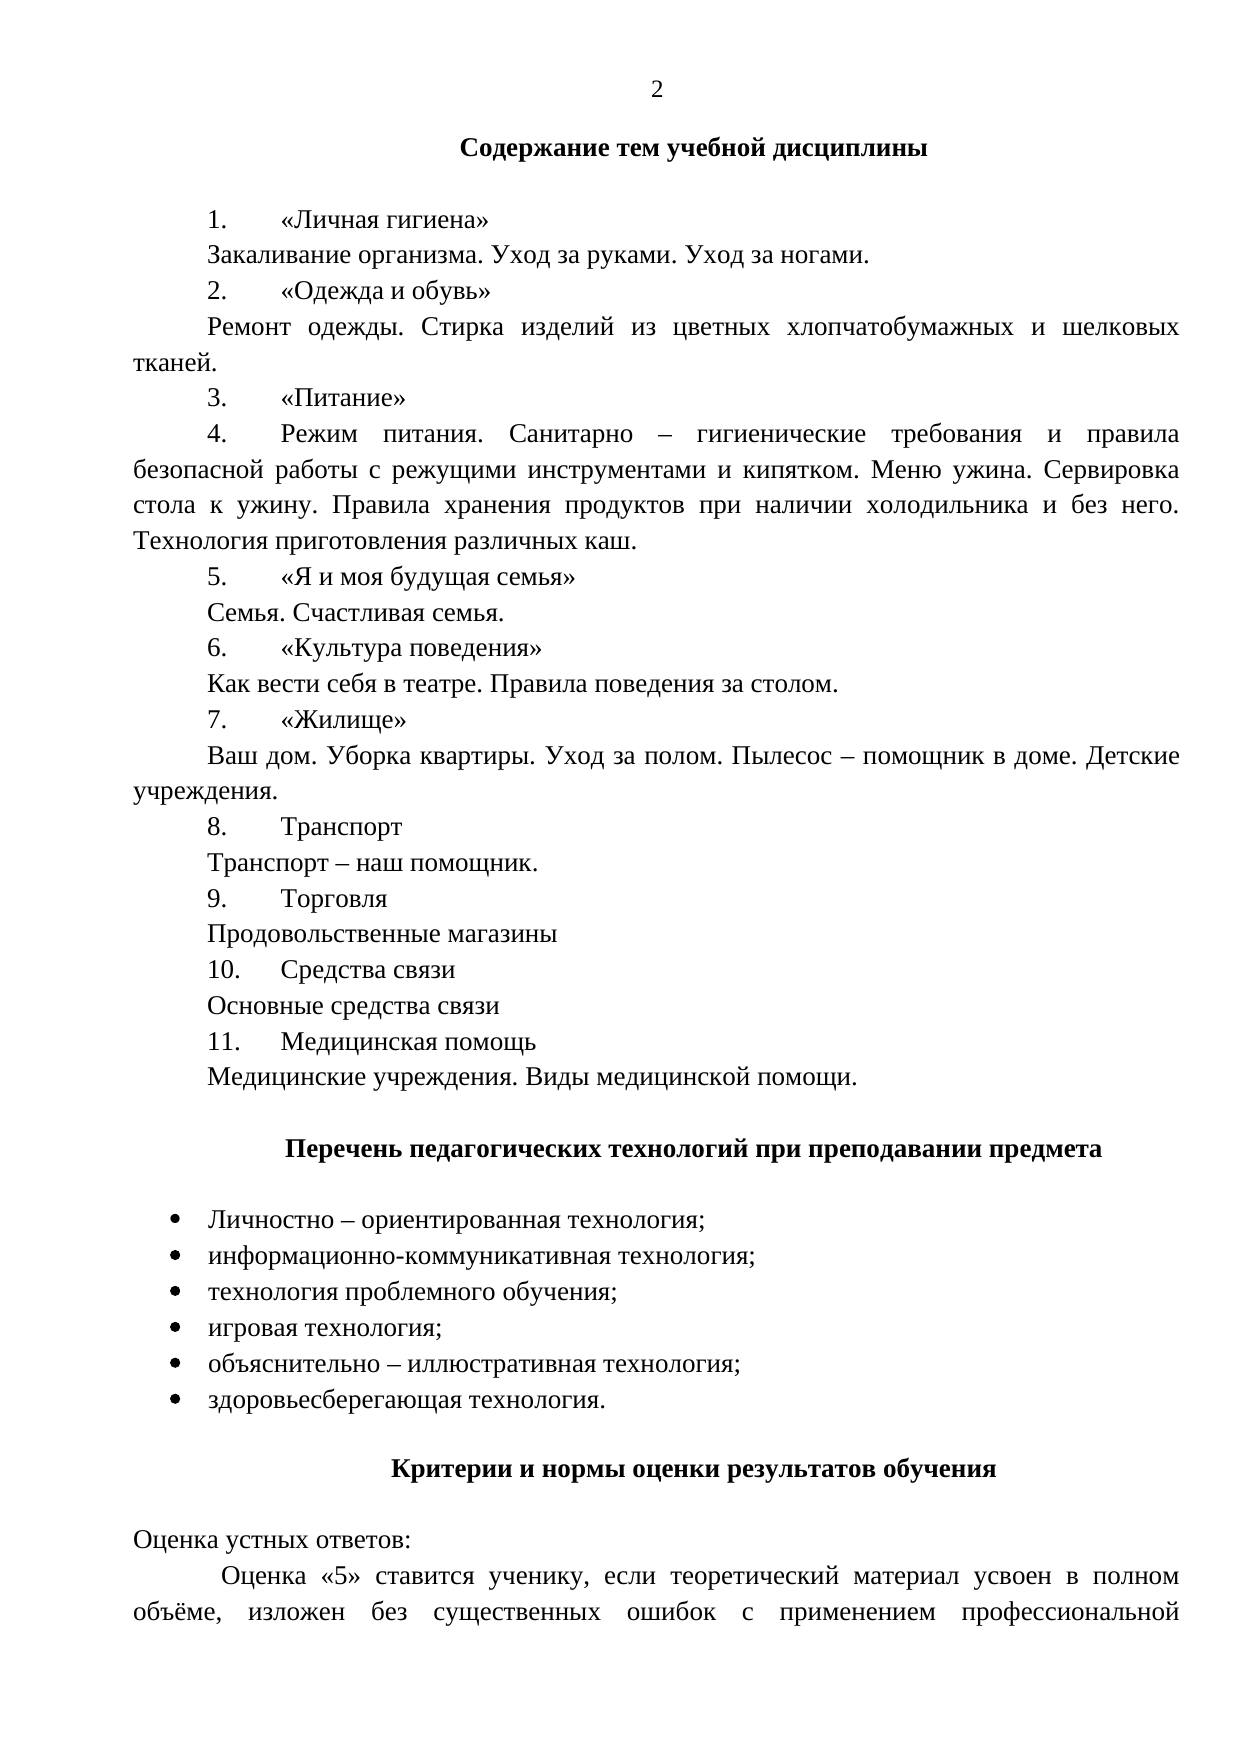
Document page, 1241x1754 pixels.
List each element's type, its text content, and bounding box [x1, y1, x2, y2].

text Оценка устных ответов: [133, 1524, 1181, 1555]
list «Я и моя будущая семья» [133, 560, 1181, 591]
list Ваш дом. Уборка квартиры. Уход за полом. Пылесос – помощник в доме. Детские учреждения. [133, 739, 1181, 806]
list Перечень педагогических технологий при преподавании предмета [133, 1132, 1181, 1163]
list технология проблемного обучения; [170, 1275, 1181, 1306]
text Содержание тем учебной дисциплины [133, 131, 1181, 162]
list Медицинские учреждения. Виды медицинской помощи. [133, 1060, 1181, 1091]
list здоровьесберегающая технология. [170, 1383, 1181, 1414]
list Как вести себя в театре. Правила поведения за столом. [133, 667, 1181, 698]
list Торговля [133, 882, 1181, 913]
list «Личная гигиена» [133, 203, 1181, 234]
list игровая технология; [170, 1311, 1181, 1342]
list Ремонт одежды. Стирка изделий из цветных хлопчатобумажных и шелковых тканей. [133, 310, 1181, 377]
list «Питание» [133, 381, 1181, 413]
list Закаливание организма. Уход за руками. Уход за ногами. [133, 238, 1181, 270]
list Критерии и нормы оценки результатов обучения [133, 1452, 1181, 1483]
list Транспорт – наш помощник. [133, 846, 1181, 877]
list Средства связи [133, 953, 1181, 984]
list объяснительно – иллюстративная технология; [170, 1347, 1181, 1378]
list Режим питания. Санитарно – гигиенические требования и правила безопасной работы с режущими инструментами и кипятком. Меню ужина. Сервировка стола к ужину. Правила хранения продуктов при наличии холодильника и без него. Технология приготовления различных каш. [133, 417, 1181, 556]
list «Одежда и обувь» [133, 274, 1181, 305]
list Личностно – ориентированная технология; [170, 1203, 1181, 1234]
list Основные средства связи [133, 989, 1181, 1020]
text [133, 1559, 1181, 1626]
list Транспорт [133, 810, 1181, 841]
list информационно-коммуникативная технология; [170, 1239, 1181, 1270]
list «Жилище» [133, 703, 1181, 734]
list «Культура поведения» [133, 632, 1181, 663]
list Медицинская помощь [133, 1024, 1181, 1056]
list Семья. Счастливая семья. [133, 596, 1181, 627]
list Продовольственные магазины [133, 917, 1181, 948]
